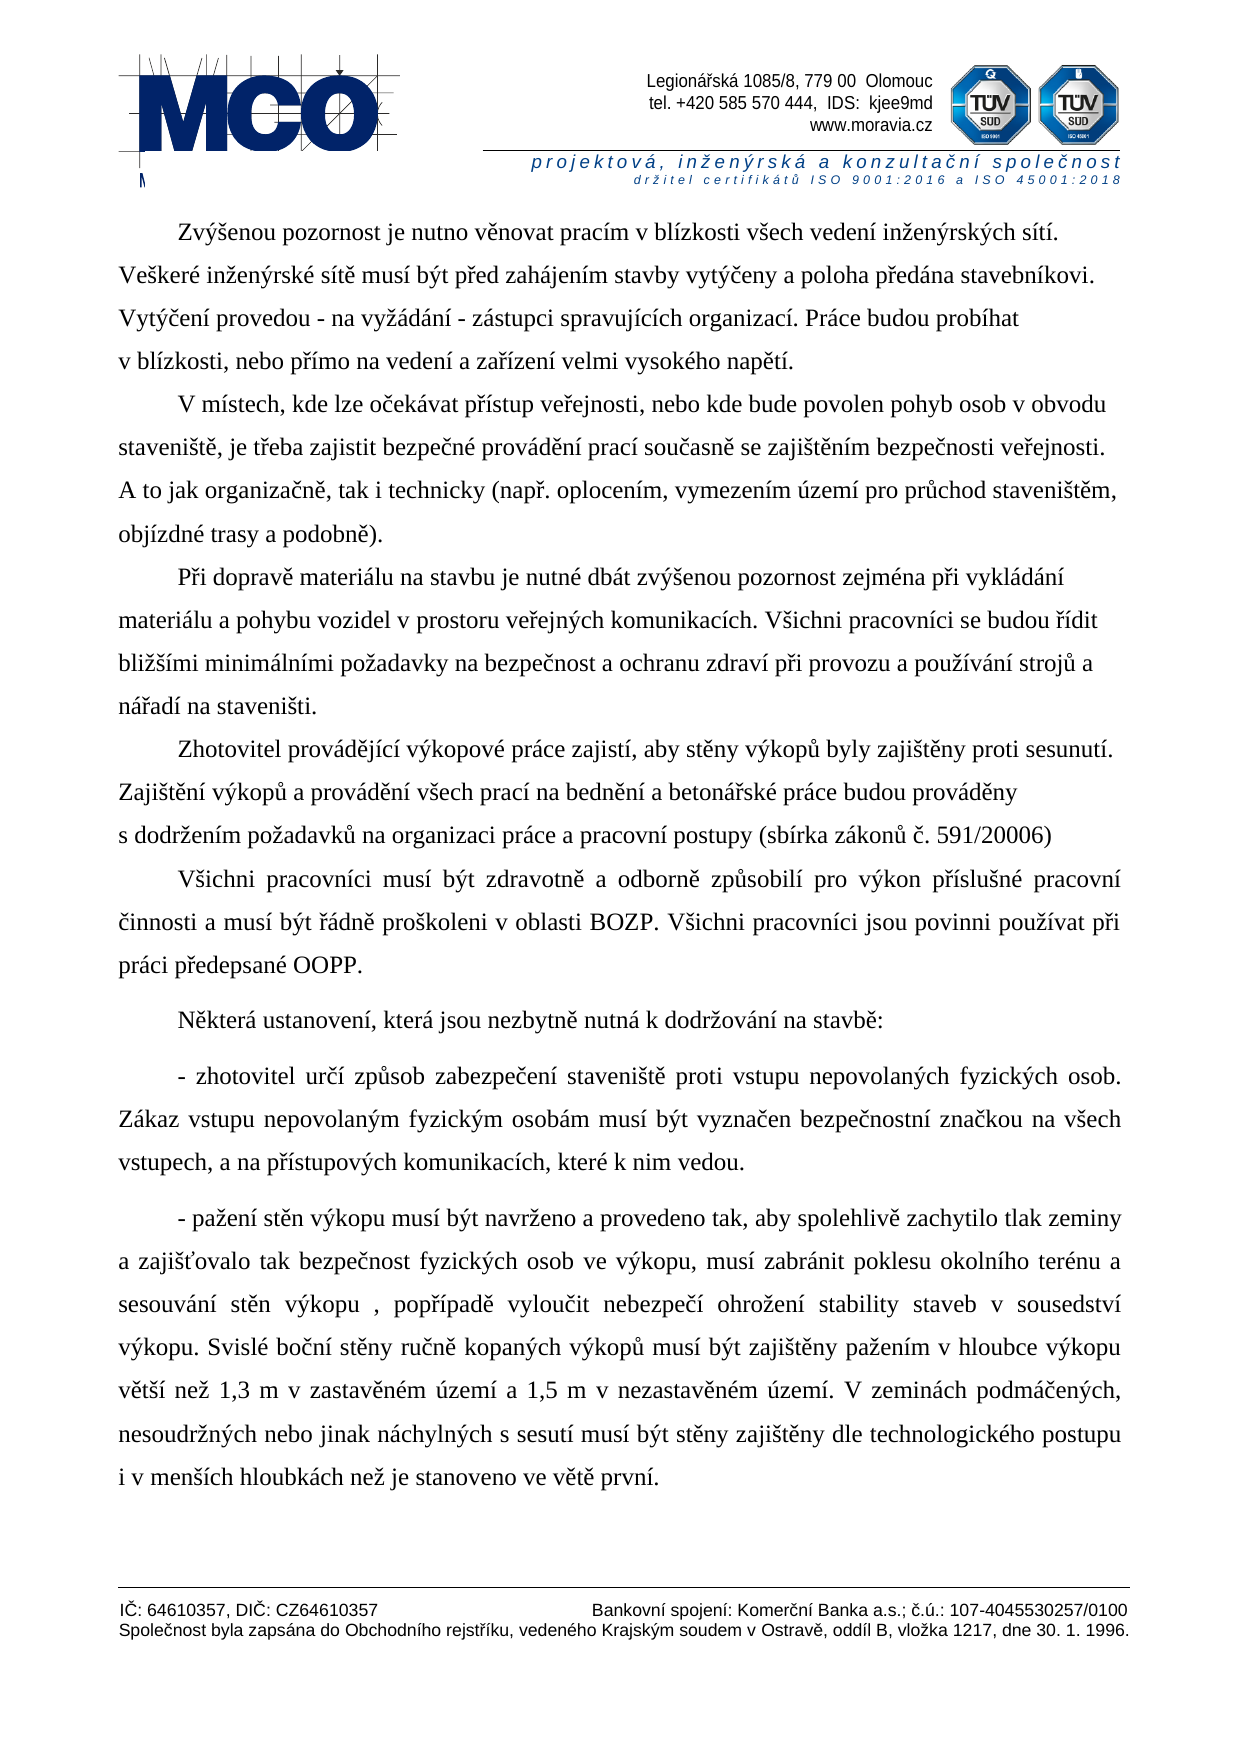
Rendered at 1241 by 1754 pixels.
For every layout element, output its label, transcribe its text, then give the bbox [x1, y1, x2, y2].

text - pažení stěn výkopu musí být navrženo a provedeno tak, aby spolehlivě zachytilo tlak zeminy a zajišťovalo tak bezpečnost fyzických osob ve výkopu, musí zabránit poklesu okolního terénu a sesouvání stěn výkopu , popřípadě vyloučit nebezpečí ohrožení stability staveb v sousedství výkopu. Svislé boční stěny ručně kopaných výkopů musí být zajištěny pažením v hloubce výkopu větší než v zastavěném území a v nezastavěném území. V zeminách podmáčených, nesoudržných nebo jinak náchylných s sesutí musí být stěny zajištěny dle technologického postupu i v menších hloubkách než je stanoveno ve větě první. [118, 1203, 1122, 1491]
text Při dopravě materiálu na stavbu je nutné dbát zvýšenou pozornost zejména při vykládání materiálu a pohybu vozidel v prostoru veřejných komunikacích. Všichni pracovníci se budou řídit bližšími minimálními požadavky na bezpečnost a ochranu zdraví při provozu a používání strojů a nářadí na staveništi. [118, 562, 1122, 720]
text Zhotovitel provádějící výkopové práce zajistí, aby stěny výkopů byly zajištěny proti sesunutí. Zajištění výkopů a provádění všech prací na bednění a betonářské práce budou prováděny s dodržením požadavků na organizaci práce a pracovní postupy (sbírka zákonů č. 591/20006) [118, 734, 1122, 849]
text Některá ustanovení, která jsou nezbytně nutná k dodržování na stavbě: [118, 1006, 1122, 1034]
text Zvýšenou pozornost je nutno věnovat pracím v blízkosti všech vedení inženýrských sítí. Veškeré inženýrské sítě musí být před zahájením stavby vytýčeny a poloha předána stavebníkovi. Vytýčení provedou - na vyžádání - zástupci spravujících organizací. Práce budou probíhat v blízkosti, nebo přímo na vedení a zařízení velmi vysokého napětí. [118, 194, 1122, 375]
text Všichni pracovníci musí být zdravotně a odborně způsobilí pro výkon příslušné pracovní činnosti a musí být řádně proškoleni v oblasti BOZP. Všichni pracovníci jsou povinni používat při práci předepsané OOPP. [118, 864, 1122, 979]
text - zhotovitel určí způsob zabezpečení staveniště proti vstupu nepovolaných fyzických osob. Zákaz vstupu nepovolaným fyzickým osobám musí být vyznačen bezpečnostní značkou na všech vstupech, a na přístupových komunikacích, které k nim vedou. [118, 1061, 1122, 1176]
picture [948, 62, 1121, 147]
text V místech, kde lze očekávat přístup veřejnosti, nebo kde bude povolen pohyb osob v obvodu staveniště, je třeba zajistit bezpečné provádění prací současně se zajištěním bezpečnosti veřejnosti. A to jak organizačně, tak i technicky (např. oplocením, vymezením území pro průchod staveništěm, objízdné trasy a podobně). [118, 389, 1122, 547]
